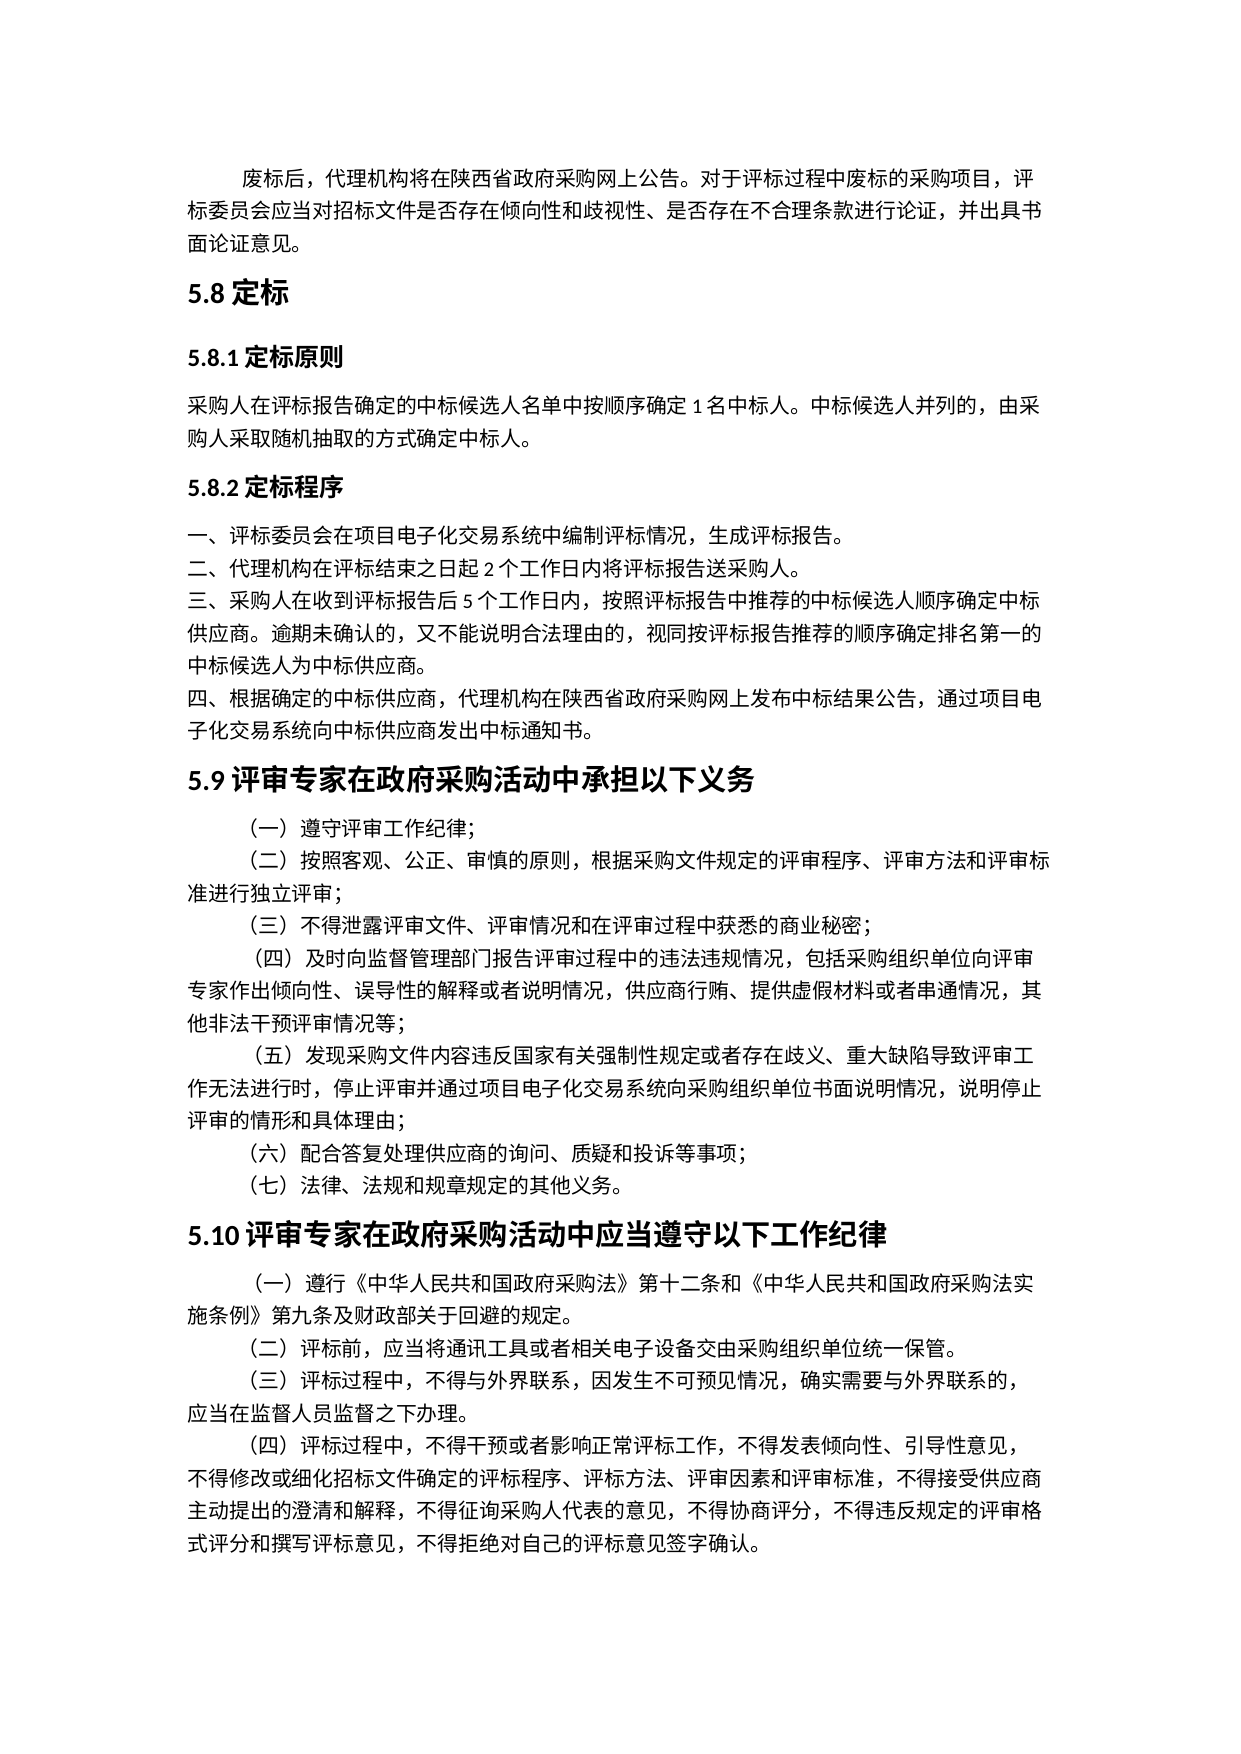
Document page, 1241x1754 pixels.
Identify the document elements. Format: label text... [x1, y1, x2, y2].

text 5.10评审专家在政府采购活动中应当遵守以下工作纪律 [187, 1202, 1053, 1267]
text 四、根据确定的中标供应商，代理机构在陕西省政府采购网上发布中标结果公告，通过项目电子化交易系统向中标供应商发出中标通知书。 [187, 682, 1053, 747]
text （七）法律、法规和规章规定的其他义务。 [187, 1169, 1053, 1202]
text （六）配合答复处理供应商的询问、质疑和投诉等事项； [187, 1137, 1053, 1169]
text 5.9评审专家在政府采购活动中承担以下义务 [187, 747, 1053, 812]
text 5.8.1 定标原则 [187, 324, 1053, 389]
text （四）及时向监督管理部门报告评审过程中的违法违规情况，包括采购组织单位向评审专家作出倾向性、误导性的解释或者说明情况，供应商行贿、提供虚假材料或者串通情况，其他非法干预评审情况等； [187, 942, 1053, 1039]
text 废标后，代理机构将在陕西省政府采购网上公告。对于评标过程中废标的采购项目，评标委员会应当对招标文件是否存在倾向性和歧视性、是否存在不合理条款进行论证，并出具书面论证意见。 [187, 162, 1053, 259]
text （三）评标过程中，不得与外界联系，因发生不可预见情况，确实需要与外界联系的， 应当在监督人员监督之下办理。 [187, 1364, 1053, 1429]
text 5.8.2定标程序 [187, 454, 1053, 519]
text （二）评标前，应当将通讯工具或者相关电子设备交由采购组织单位统一保管。 [187, 1332, 1053, 1364]
text 三、采购人在收到评标报告后5个工作日内，按照评标报告中推荐的中标候选人顺序确定中标供应商。逾期未确认的，又不能说明合法理由的，视同按评标报告推荐的顺序确定排名第一的中标候选人为中标供应商。 [187, 584, 1053, 682]
text （五）发现采购文件内容违反国家有关强制性规定或者存在歧义、重大缺陷导致评审工作无法进行时，停止评审并通过项目电子化交易系统向采购组织单位书面说明情况，说明停止评审的情形和具体理由； [187, 1039, 1053, 1137]
text （一）遵守评审工作纪律； [187, 812, 1053, 844]
text 二、代理机构在评标结束之日起2个工作日内将评标报告送采购人。 [187, 552, 1053, 584]
text （一）遵行《中华人民共和国政府采购法》第十二条和《中华人民共和国政府采购法实施条例》第九条及财政部关于回避的规定。 [187, 1267, 1053, 1332]
text 一、评标委员会在项目电子化交易系统中编制评标情况，生成评标报告。 [187, 519, 1053, 552]
text 5.8定标 [187, 259, 1053, 324]
text （二）按照客观、公正、审慎的原则，根据采购文件规定的评审程序、评审方法和评审标准进行独立评审； [187, 844, 1053, 909]
text （四）评标过程中，不得干预或者影响正常评标工作，不得发表倾向性、引导性意见， 不得修改或细化招标文件确定的评标程序、评标方法、评审因素和评审标准，不得接受供应商主动提出的澄清和解释，不得征询采购人代表的意见，不得协商评分，不得违反规定的评审格式评分和撰写评标意见，不得拒绝对自己的评标意见签字确认。 [187, 1429, 1053, 1559]
text 采购人在评标报告确定的中标候选人名单中按顺序确定1名中标人。中标候选人并列的，由采购人采取随机抽取的方式确定中标人。 [187, 389, 1053, 454]
text （三）不得泄露评审文件、评审情况和在评审过程中获悉的商业秘密； [187, 909, 1053, 942]
